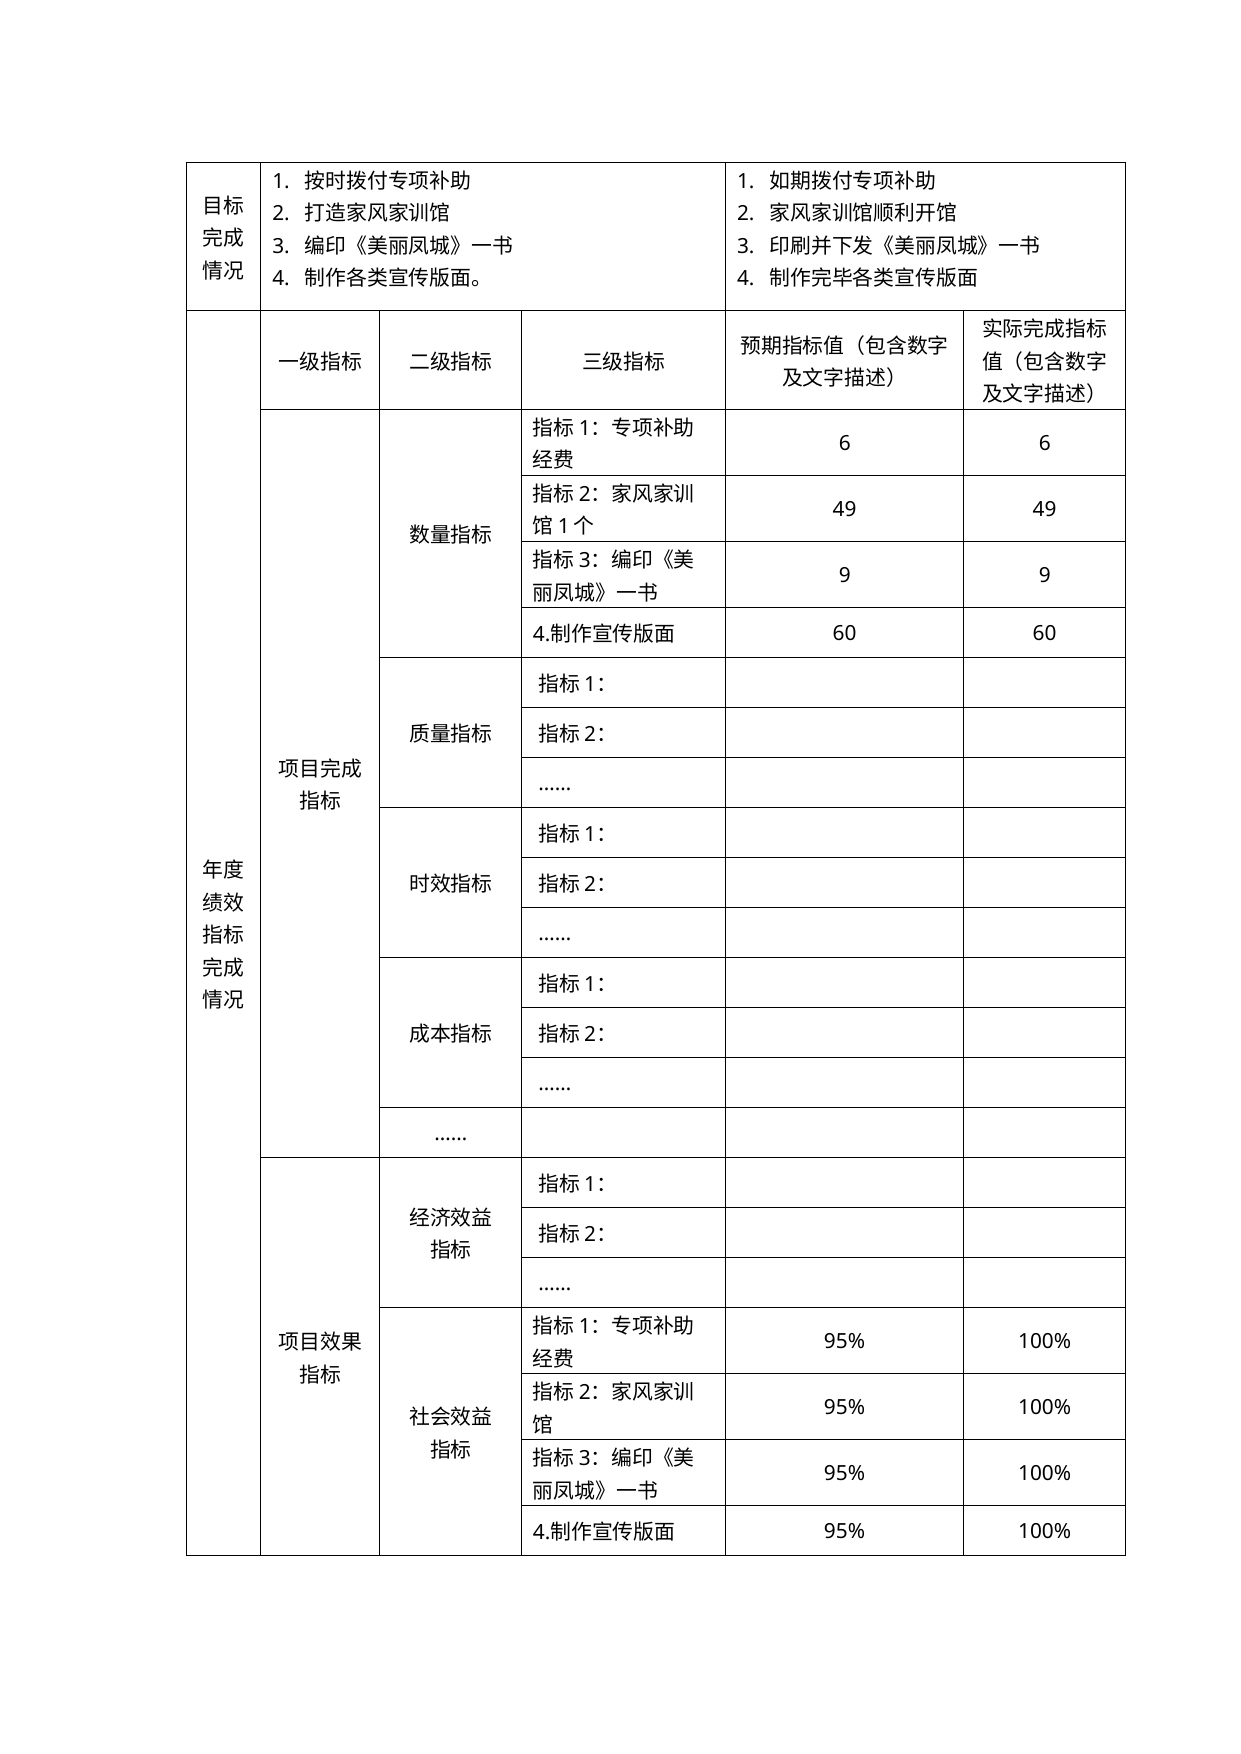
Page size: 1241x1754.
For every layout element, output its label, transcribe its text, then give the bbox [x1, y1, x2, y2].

table_cell 49 [964, 476, 1125, 541]
table_cell 100% [964, 1506, 1125, 1555]
table_cell [726, 958, 963, 1007]
table_cell 指标1：专项补助经费 [522, 410, 725, 475]
table_cell 6 [964, 410, 1125, 475]
table_cell 实际完成指标值（包含数字及文字描述） [964, 311, 1125, 409]
table_cell 指标2：家风家训馆1个 [522, 476, 725, 541]
table_cell 指标1： [522, 808, 725, 857]
table_cell 9 [964, 542, 1125, 607]
table_cell [726, 808, 963, 857]
table_cell [726, 1058, 963, 1107]
table_cell [964, 858, 1125, 907]
table_cell [964, 908, 1125, 957]
table_cell [726, 908, 963, 957]
table_cell 指标1： [522, 958, 725, 1007]
table_cell 质量指标 [380, 658, 521, 807]
table_cell 6 [726, 410, 963, 475]
table_cell 预期指标值（包含数字及文字描述） [726, 311, 963, 409]
table_cell 三级指标 [522, 311, 725, 409]
table_cell …… [522, 1258, 725, 1307]
table_cell [964, 658, 1125, 707]
table_cell 60 [964, 608, 1125, 657]
table_cell [964, 1058, 1125, 1107]
table_cell 如期拨付专项补助 家风家训馆顺利开馆 印刷并下发《美丽凤城》一书 制作完毕各类宣传版面 [726, 163, 1125, 310]
table_cell …… [380, 1108, 521, 1157]
table_cell 95% [726, 1440, 963, 1505]
table_cell [964, 1208, 1125, 1257]
table_cell [726, 1108, 963, 1157]
table_cell 指标2： [522, 858, 725, 907]
table_cell [726, 1258, 963, 1307]
table_cell 年度 目标 完成 情况 [187, 163, 260, 310]
table_cell 95% [726, 1374, 963, 1439]
table_cell 95% [726, 1506, 963, 1555]
table_cell 49 [726, 476, 963, 541]
table_cell [726, 658, 963, 707]
table_cell 4.制作宣传版面 [522, 608, 725, 657]
table_cell 一级指标 [261, 311, 379, 409]
table_cell 数量指标 [380, 410, 521, 657]
table_cell 9 [726, 542, 963, 607]
table_cell [726, 1008, 963, 1057]
table_cell 指标2： [522, 708, 725, 757]
table_cell 指标1：专项补助经费 [522, 1308, 725, 1373]
table_cell 指标3：编印《美丽凤城》一书 [522, 1440, 725, 1505]
table_cell [964, 958, 1125, 1007]
table_cell …… [522, 1058, 725, 1107]
table_cell [964, 808, 1125, 857]
table_cell [964, 1108, 1125, 1157]
table_cell [726, 758, 963, 807]
table_cell [964, 1008, 1125, 1057]
table_cell 指标2： [522, 1008, 725, 1057]
table_cell [726, 1158, 963, 1207]
table_cell 指标2：家风家训馆 [522, 1374, 725, 1439]
table_cell …… [522, 758, 725, 807]
table_cell 100% [964, 1440, 1125, 1505]
table_cell [726, 1208, 963, 1257]
table_cell 二级指标 [380, 311, 521, 409]
table_cell 时效指标 [380, 808, 521, 957]
table_cell 项目效果指标 [261, 1158, 379, 1555]
table_cell 年度 绩效 指标 完成 情况 [187, 311, 260, 1555]
table_cell [964, 708, 1125, 757]
table_cell 指标3：编印《美丽凤城》一书 [522, 542, 725, 607]
table_cell 经济效益 指标 [380, 1158, 521, 1307]
table_cell 按时拨付专项补助 打造家风家训馆 编印《美丽凤城》一书 制作各类宣传版面。 [261, 163, 725, 310]
table_cell 指标1： [522, 1158, 725, 1207]
table_cell 95% [726, 1308, 963, 1373]
table_cell [964, 1258, 1125, 1307]
table_cell 指标1： [522, 658, 725, 707]
table_cell 100% [964, 1374, 1125, 1439]
table_cell …… [522, 908, 725, 957]
table_cell [964, 758, 1125, 807]
table_cell [726, 858, 963, 907]
table_cell 项目完成指标 [261, 410, 379, 1157]
table_cell 100% [964, 1308, 1125, 1373]
table_cell [964, 1158, 1125, 1207]
table_cell 60 [726, 608, 963, 657]
table_cell [726, 708, 963, 757]
table_cell 社会效益 指标 [380, 1308, 521, 1555]
table_cell 成本指标 [380, 958, 521, 1107]
table_cell 指标2： [522, 1208, 725, 1257]
table_cell 4.制作宣传版面 [522, 1506, 725, 1555]
table_cell [522, 1108, 725, 1157]
